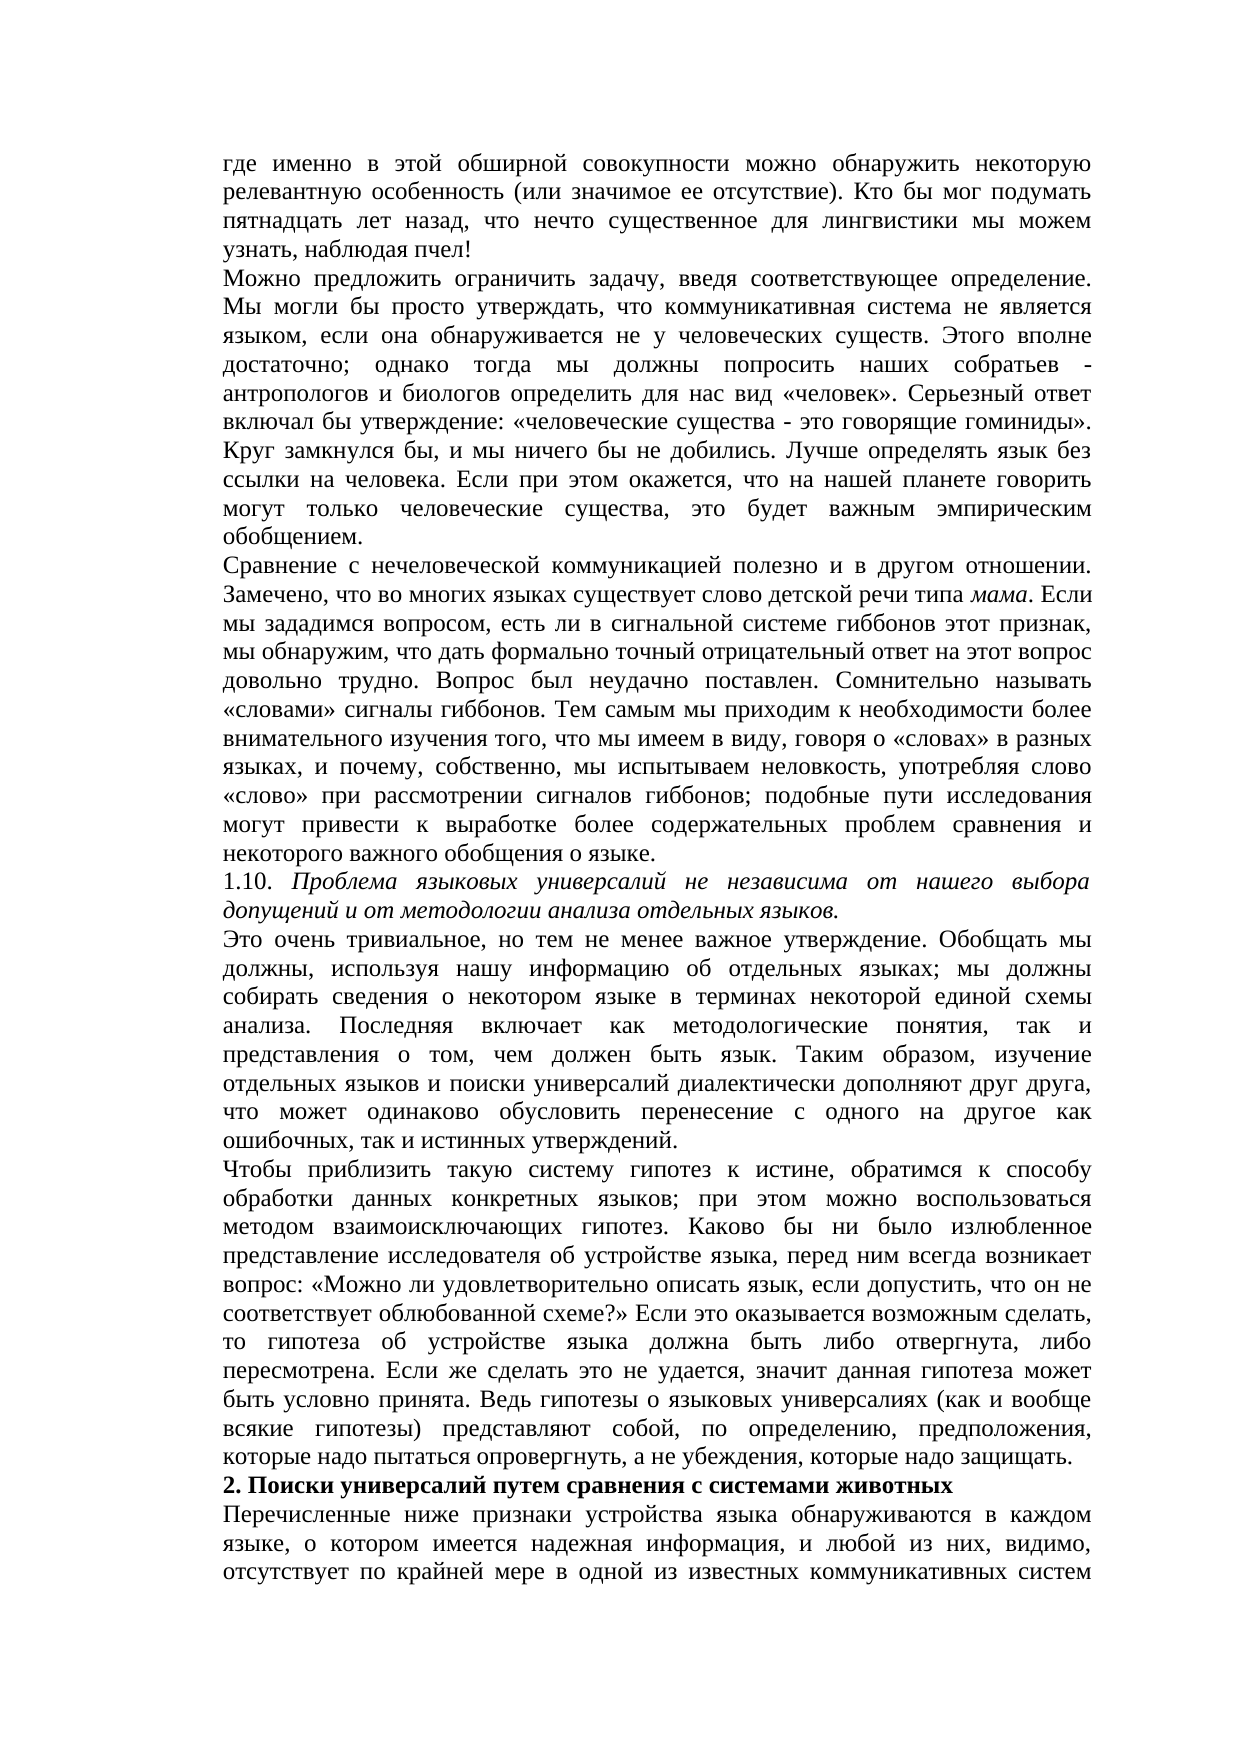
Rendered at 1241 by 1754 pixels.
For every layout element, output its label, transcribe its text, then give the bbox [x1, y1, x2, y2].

text Это очень тривиальное, но тем не менее важное утверждение. Обобщать мы должны, используя нашу информацию об отдельных языках; мы должны собирать сведения о некотором языке в терминах некоторой единой схемы анализа. Последняя включает как методологические понятия, так и представления о том, чем должен быть язык. Таким образом, изучение отдельных языков и поиски универсалий диалектически дополняют друг друга, что может одинаково обусловить перенесение с одного на другое как ошибочных, так и истинных утверждений. [223, 924, 1093, 1154]
text Сравнение с нечеловеческой коммуникацией полезно и в другом отношении. Замечено, что во многих языках существует слово детской речи типа мама. Если мы зададимся вопросом, есть ли в сигнальной системе гиббонов этот признак, мы обнаружим, что дать формально точный отрицательный ответ на этот вопрос довольно трудно. Вопрос был неудачно поставлен. Сомнительно называть «словами» сигналы гиббонов. Тем самым мы приходим к необходимости более внимательного изучения того, что мы имеем в виду, говоря о «словах» в разных языках, и почему, собственно, мы испытываем неловкость, употребляя слово «слово» при рассмотрении сигналов гиббонов; подобные пути исследования могут привести к выработке более содержательных проблем сравнения и некоторого важного обобщения о языке. [223, 550, 1093, 866]
text Чтобы приблизить такую систему гипотез к истине, обратимся к способу обработки данных конкретных языков; при этом можно воспользоваться методом взаимоисключающих гипотез. Каково бы ни было излюбленное представление исследователя об устройстве языка, перед ним всегда возникает вопрос: «Можно ли удовлетворительно описать язык, если допустить, что он не соответствует облюбованной схеме?» Если это оказывается возможным сделать, то гипотеза об устройстве языка должна быть либо отвергнута, либо пересмотрена. Если же сделать это не удается, значит данная гипотеза может быть условно принята. Ведь гипотезы о языковых универсалиях (как и вообще всякие гипотезы) представляют собой, по определению, предположения, которые надо пытаться опровергнуть, а не убеждения, которые надо защищать. [223, 1154, 1093, 1470]
text 2. Поиски универсалий путем сравнения с системами животных [223, 1470, 1093, 1499]
text Можно предложить ограничить задачу, введя соответствующее определение. Мы могли бы просто утверждать, что коммуникативная система не является языком, если она обнаруживается не у человеческих существ. Этого вполне достаточно; однако тогда мы должны попросить наших собратьев - антропологов и биологов определить для нас вид «человек». Серьезный ответ включал бы утверждение: «человеческие существа - это говорящие гоминиды». Круг замкнулся бы, и мы ничего бы не добились. Лучше определять язык без ссылки на человека. Если при этом окажется, что на нашей планете говорить могут только человеческие существа, это будет важным эмпирическим обобщением. [223, 263, 1093, 550]
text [223, 1499, 1093, 1585]
text 1.10. Проблема языковых универсалий не независима от нашего выбора допущений и от методологии анализа отдельных языков. [223, 866, 1093, 924]
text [223, 148, 1093, 263]
